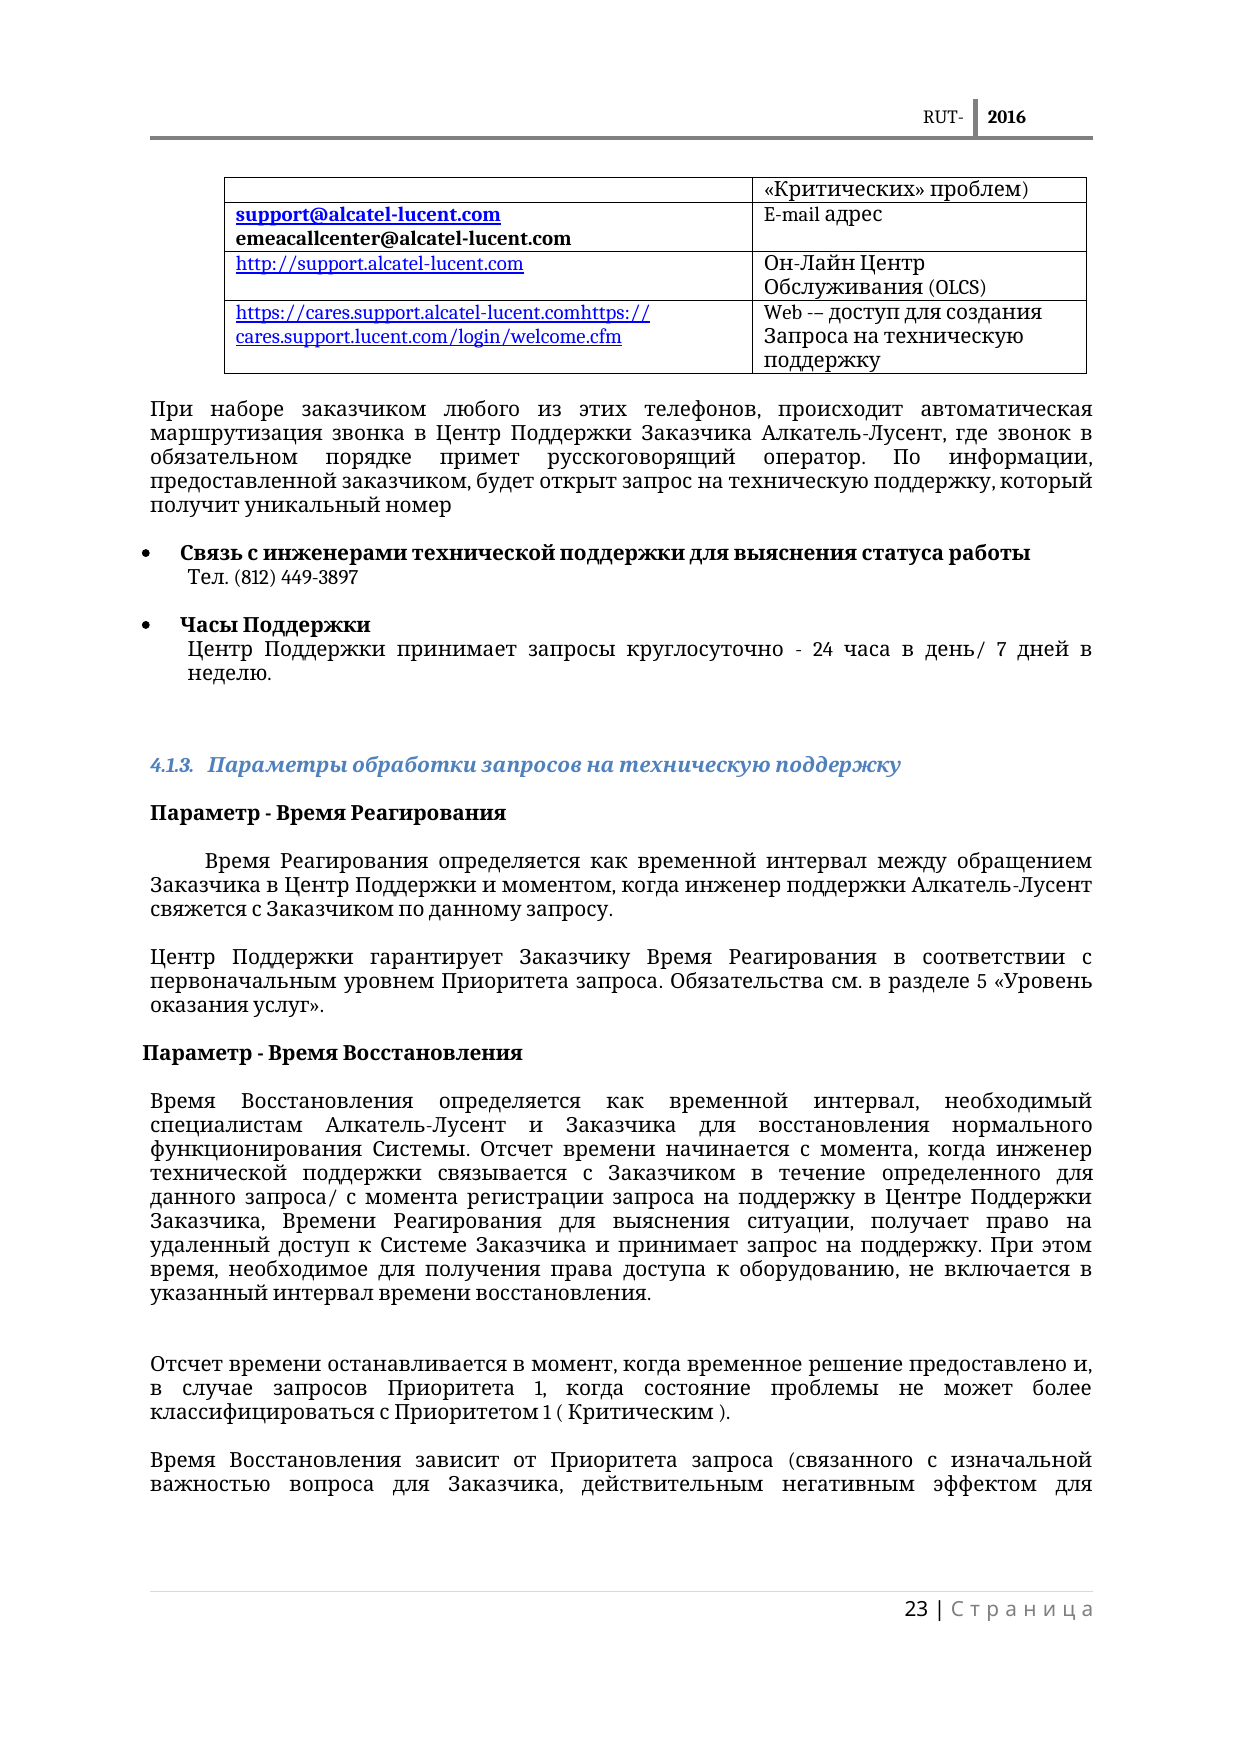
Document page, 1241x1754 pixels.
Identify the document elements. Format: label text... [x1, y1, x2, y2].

list Центр Поддержки принимает запросы круглосуточно - 24 часа в день/ 7 дней в неделю. [187, 637, 1093, 685]
text Тел. (812) 449-3897 [187, 566, 1093, 589]
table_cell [225, 178, 752, 202]
text Параметр - Время Реагирования [150, 802, 1093, 826]
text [150, 1449, 1093, 1497]
table_cell support@alcatel-lucent.com emeacallcenter@alcatel-lucent.com [225, 203, 752, 251]
table_cell Он-Лайн Центр Обслуживания (OLCS) [753, 252, 1086, 300]
text Время Реагирования определяется как временной интервал между обращением Заказчика в Центр Поддержки и моментом, когда инженер поддержки Алкатель-Лусент свяжется с Заказчиком по данному запросу. [106, 850, 1093, 922]
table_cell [753, 178, 1086, 202]
text Время Восстановления определяется как временной интервал, необходимый специалистам Алкатель-Лусент и Заказчика для восстановления нормального функционирования Системы. Отсчет времени начинается с момента, когда инженер технической поддержки связывается с Заказчиком в течение определенного для данного запроса/ с момента регистрации запроса на поддержку в Центре Поддержки Заказчика, Времени Реагирования для выяснения ситуации, получает право на удаленный доступ к Системе Заказчика и принимает запрос на поддержку. При этом время, необходимое для получения права доступа к оборудованию, не включается в указанный интервал времени восстановления. [150, 1089, 1093, 1305]
subtitle 4.1.3. Параметры обработки запросов на техническую поддержку [150, 754, 1093, 778]
text При наборе заказчиком любого из этих телефонов, происходит автоматическая маршрутизация звонка в Центр Поддержки Заказчика Алкатель-Лусент, где звонок в обязательном порядке примет русскоговорящий оператор. По информации, предоставленной заказчиком, будет открыт запрос на техническую поддержку, который получит уникальный номер [150, 398, 1093, 518]
list Связь с инженерами технической поддержки для выяснения статуса работы [142, 542, 1093, 566]
table_cell Web -– доступ для создания Запроса на техническую поддержку [753, 301, 1086, 373]
text Отсчет времени останавливается в момент, когда временное решение предоставлено и, в случае запросов Приоритета 1, когда состояние проблемы не может более классифицироваться с Приоритетом 1 ( Критическим ). [150, 1353, 1093, 1425]
table_cell http://support.alcatel-lucent.com [225, 252, 752, 300]
text Параметр - Время Восстановления [142, 1042, 1093, 1066]
list Часы Поддержки [142, 613, 1093, 637]
table_cell https://cares.support.alcatel-lucent.comhttps://cares.support.lucent.com/login/welcome.cfm [225, 301, 752, 373]
text Центр Поддержки гарантирует Заказчику Время Реагирования в соответствии с первоначальным уровнем Приоритета запроса. Обязательства см. в разделе 5 «Уровень оказания услуг». [150, 946, 1093, 1018]
table_cell E-mail адрес [753, 203, 1086, 251]
